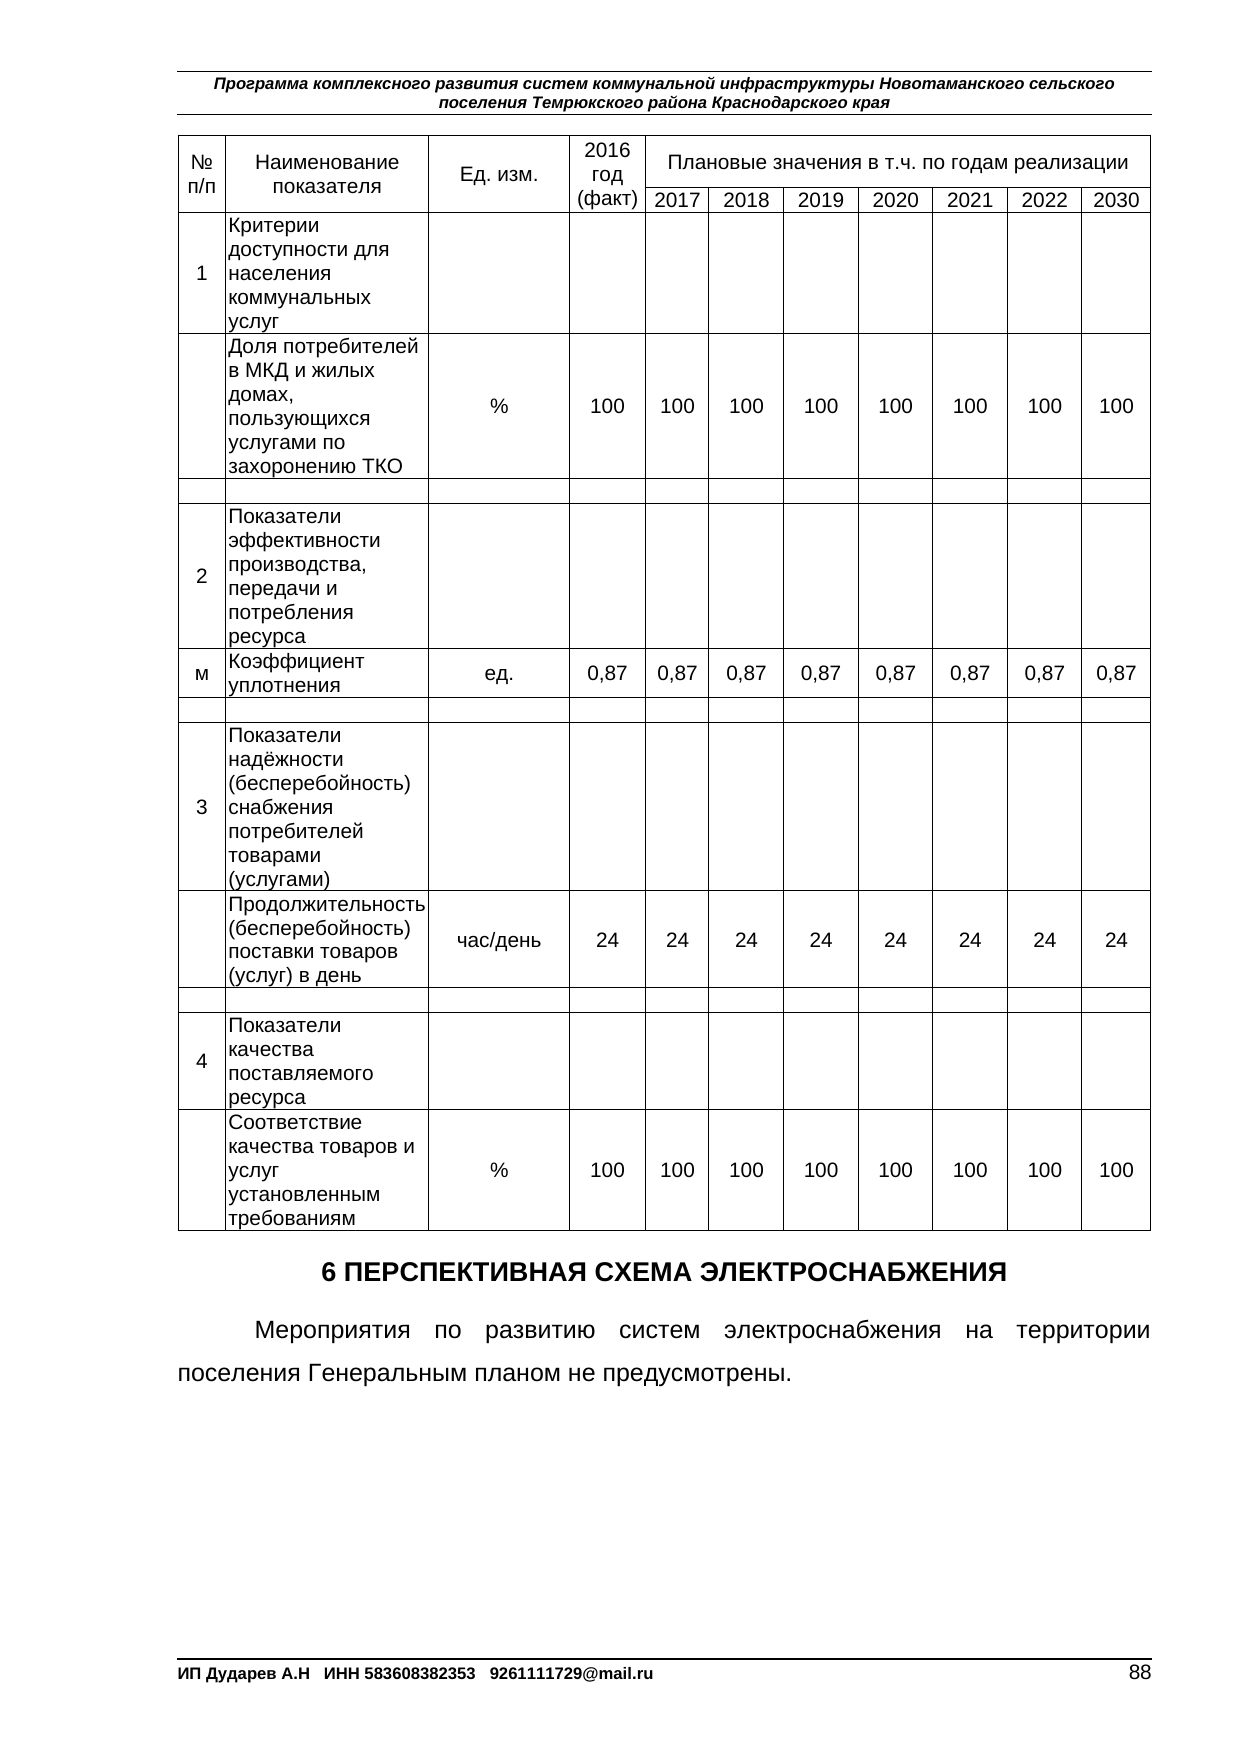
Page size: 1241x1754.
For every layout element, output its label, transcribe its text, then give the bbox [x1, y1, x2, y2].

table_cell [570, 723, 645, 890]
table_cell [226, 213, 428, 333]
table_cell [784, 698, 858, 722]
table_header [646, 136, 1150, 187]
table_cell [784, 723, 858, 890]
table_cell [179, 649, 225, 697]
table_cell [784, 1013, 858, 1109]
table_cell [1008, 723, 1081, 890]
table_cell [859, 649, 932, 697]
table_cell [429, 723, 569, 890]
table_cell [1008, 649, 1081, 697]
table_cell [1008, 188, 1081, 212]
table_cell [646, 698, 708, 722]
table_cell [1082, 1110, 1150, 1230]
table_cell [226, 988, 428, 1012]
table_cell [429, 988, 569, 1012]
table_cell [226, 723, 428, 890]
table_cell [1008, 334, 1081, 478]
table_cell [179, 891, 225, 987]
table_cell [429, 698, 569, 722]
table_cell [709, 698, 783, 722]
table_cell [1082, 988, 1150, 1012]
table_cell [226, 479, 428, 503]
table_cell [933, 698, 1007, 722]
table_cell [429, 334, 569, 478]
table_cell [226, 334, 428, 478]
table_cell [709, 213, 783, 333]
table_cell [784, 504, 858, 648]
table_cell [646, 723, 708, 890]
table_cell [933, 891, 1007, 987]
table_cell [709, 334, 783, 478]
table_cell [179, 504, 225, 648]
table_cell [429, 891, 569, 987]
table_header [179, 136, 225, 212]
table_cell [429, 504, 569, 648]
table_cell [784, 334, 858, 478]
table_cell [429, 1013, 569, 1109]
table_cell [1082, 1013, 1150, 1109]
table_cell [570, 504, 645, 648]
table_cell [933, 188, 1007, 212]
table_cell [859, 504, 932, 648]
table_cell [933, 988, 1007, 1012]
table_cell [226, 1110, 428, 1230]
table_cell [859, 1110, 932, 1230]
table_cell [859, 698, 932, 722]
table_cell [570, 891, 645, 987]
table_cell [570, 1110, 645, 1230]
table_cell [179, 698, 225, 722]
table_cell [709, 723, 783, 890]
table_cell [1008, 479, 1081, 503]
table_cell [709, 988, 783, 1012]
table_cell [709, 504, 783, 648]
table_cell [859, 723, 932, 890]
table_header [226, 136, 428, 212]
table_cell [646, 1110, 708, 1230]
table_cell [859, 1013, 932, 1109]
subtitle Перспективная схема электроснабжения [177, 1256, 1152, 1287]
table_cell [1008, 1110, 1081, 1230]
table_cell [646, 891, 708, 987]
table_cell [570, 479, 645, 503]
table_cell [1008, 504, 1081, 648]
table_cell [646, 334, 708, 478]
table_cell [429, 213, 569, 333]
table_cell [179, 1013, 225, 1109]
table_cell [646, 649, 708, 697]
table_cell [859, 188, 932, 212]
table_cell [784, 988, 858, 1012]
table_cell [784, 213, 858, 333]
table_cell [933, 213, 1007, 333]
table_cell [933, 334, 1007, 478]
text Мероприятия по развитию систем электроснабжения на территории поселения Генеральным планом не предусмотрены. [177, 1304, 1152, 1391]
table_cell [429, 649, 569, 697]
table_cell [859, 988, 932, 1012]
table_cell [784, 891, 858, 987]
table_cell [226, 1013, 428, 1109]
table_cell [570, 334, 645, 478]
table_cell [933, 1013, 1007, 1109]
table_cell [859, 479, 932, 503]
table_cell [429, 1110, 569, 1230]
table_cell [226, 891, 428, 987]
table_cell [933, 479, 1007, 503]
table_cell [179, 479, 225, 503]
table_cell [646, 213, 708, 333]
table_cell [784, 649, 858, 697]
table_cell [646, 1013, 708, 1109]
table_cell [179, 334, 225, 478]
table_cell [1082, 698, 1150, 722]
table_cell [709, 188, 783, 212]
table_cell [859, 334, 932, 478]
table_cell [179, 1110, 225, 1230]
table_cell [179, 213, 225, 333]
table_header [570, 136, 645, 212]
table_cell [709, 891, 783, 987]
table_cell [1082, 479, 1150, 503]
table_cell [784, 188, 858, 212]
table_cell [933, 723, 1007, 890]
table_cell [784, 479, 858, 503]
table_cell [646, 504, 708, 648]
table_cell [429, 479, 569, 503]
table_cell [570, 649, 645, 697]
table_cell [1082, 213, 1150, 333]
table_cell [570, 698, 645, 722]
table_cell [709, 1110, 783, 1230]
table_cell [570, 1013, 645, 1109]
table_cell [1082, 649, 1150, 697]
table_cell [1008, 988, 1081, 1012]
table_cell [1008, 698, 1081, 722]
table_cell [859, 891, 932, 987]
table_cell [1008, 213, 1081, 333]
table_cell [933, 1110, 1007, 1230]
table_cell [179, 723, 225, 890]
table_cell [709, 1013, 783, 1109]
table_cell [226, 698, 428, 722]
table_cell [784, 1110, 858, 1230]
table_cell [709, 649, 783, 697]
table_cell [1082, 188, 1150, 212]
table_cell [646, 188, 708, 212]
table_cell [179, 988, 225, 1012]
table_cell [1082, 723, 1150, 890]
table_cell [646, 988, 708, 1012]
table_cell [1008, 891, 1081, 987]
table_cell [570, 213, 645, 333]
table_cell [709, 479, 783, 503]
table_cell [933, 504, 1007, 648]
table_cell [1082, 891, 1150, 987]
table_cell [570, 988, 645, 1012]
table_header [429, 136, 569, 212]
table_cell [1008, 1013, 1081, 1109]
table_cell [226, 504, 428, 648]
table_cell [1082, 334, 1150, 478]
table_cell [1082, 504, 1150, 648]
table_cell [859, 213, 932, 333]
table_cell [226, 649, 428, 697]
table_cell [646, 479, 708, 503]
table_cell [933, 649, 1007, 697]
